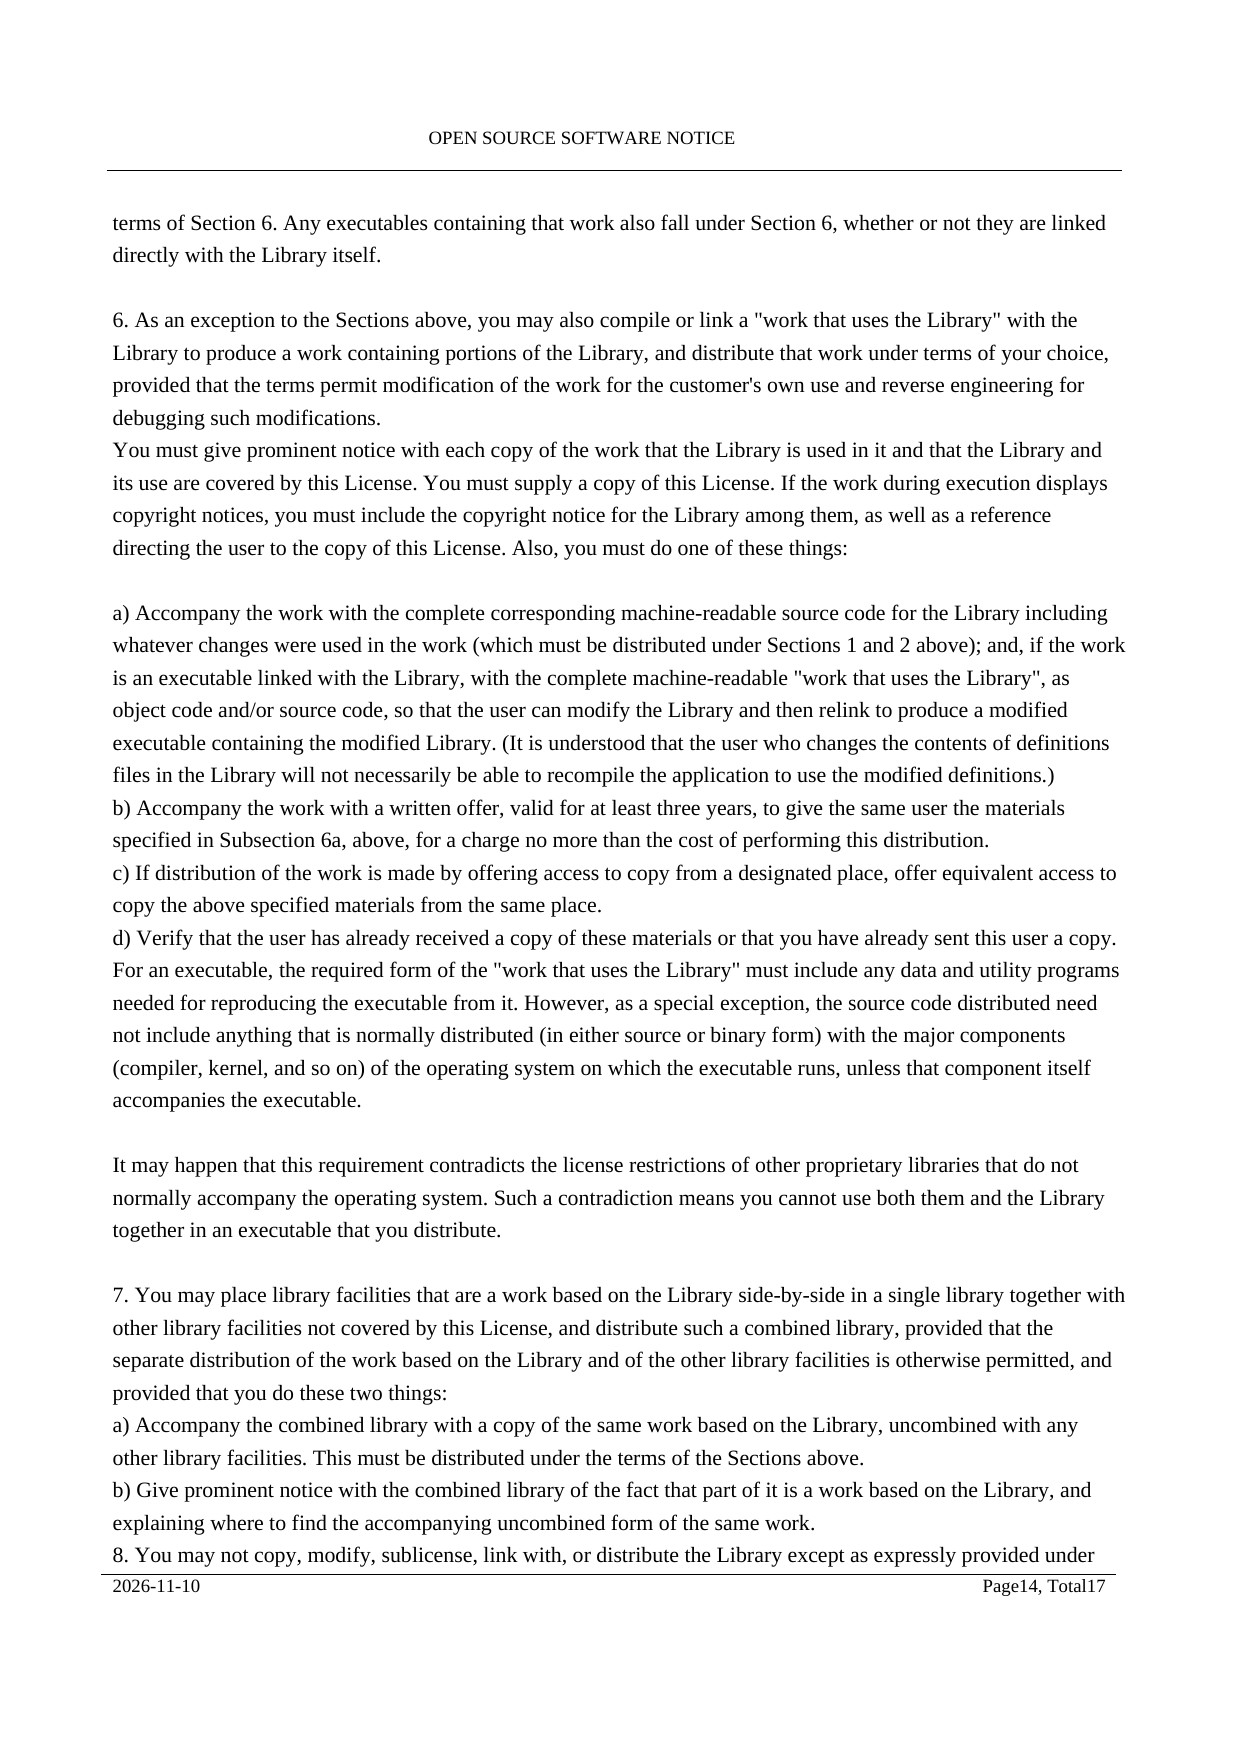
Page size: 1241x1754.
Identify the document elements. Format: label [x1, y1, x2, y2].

text [112, 206, 1128, 1571]
